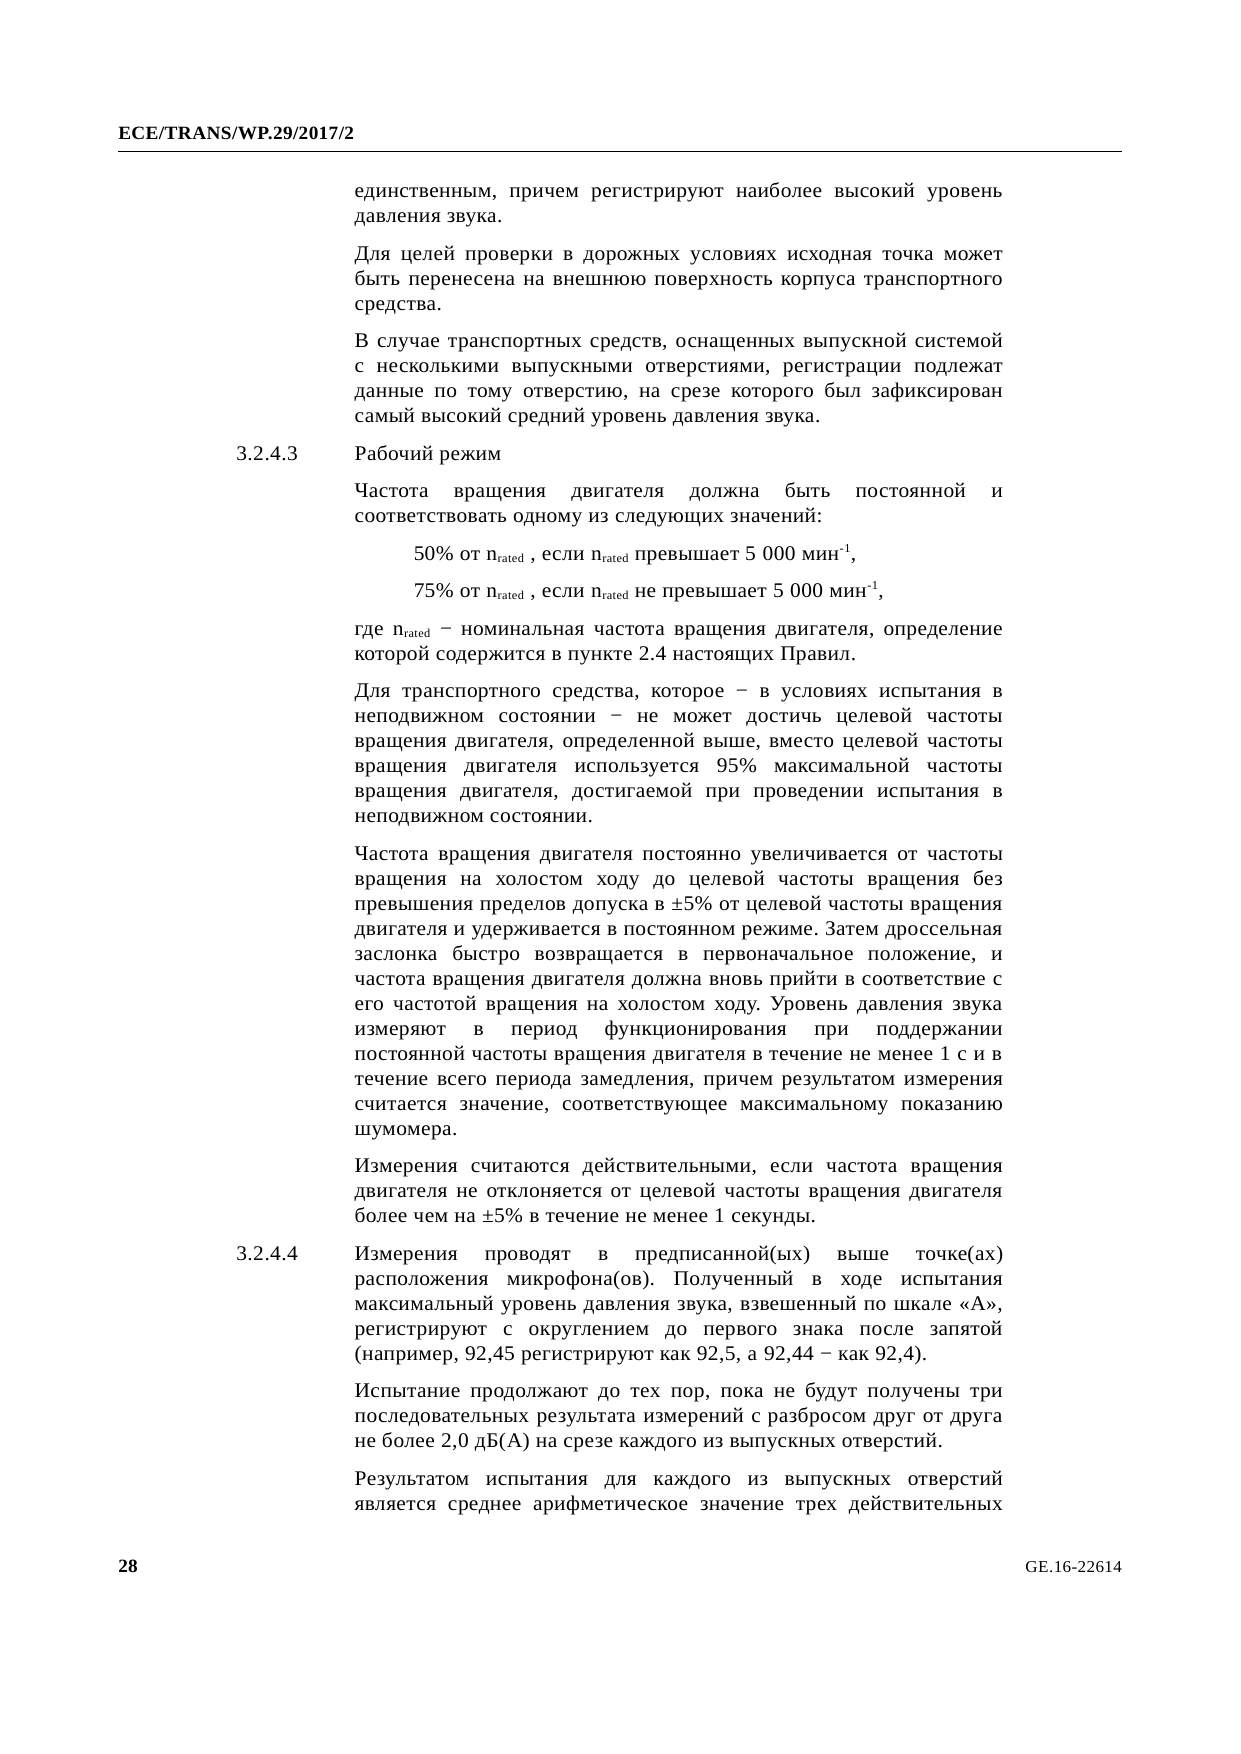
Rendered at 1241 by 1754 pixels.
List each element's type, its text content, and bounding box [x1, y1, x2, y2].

text Испытание продолжают до тех пор, пока не будут получены три последовательных результата измерений с разбросом друг от друга не более 2,0 дБ(A) на срезе каждого из выпускных отверстий. [354, 1377, 1004, 1452]
text где nrated − номинальная частота вращения двигателя, определение которой содержится в пункте 2.4 настоящих Правил. [354, 615, 1004, 665]
text Измерения считаются действительными, если частота вращения двигателя не отклоняется от целевой частоты вращения двигателя более чем на ±5% в течение не менее 1 секунды. [354, 1152, 1004, 1227]
text В случае транспортных средств, оснащенных выпускной системой с несколькими выпускными отверстиями, регистрации подлежат данные по тому отверстию, на срезе которого был зафиксирован самый высокий средний уровень давления звука. [354, 327, 1004, 427]
text 3.2.4.3 Рабочий режим [236, 440, 1004, 465]
text Частота вращения двигателя должна быть постоянной и соответствовать одному из следующих значений: [354, 477, 1004, 527]
text Для транспортного средства, которое − в условиях испытания в неподвижном состоянии − не может достичь целевой частоты вращения двигателя, определенной выше, вместо целевой частоты вращения двигателя используется 95% максимальной частоты вращения двигателя, достигаемой при проведении испытания в неподвижном состоянии. [354, 677, 1004, 827]
text 75% от nrated , если nrated не превышает 5 000 мин-1, [413, 577, 1004, 602]
text 50% от nrated , если nrated превышает 5 000 мин-1, [413, 540, 1004, 565]
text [354, 1465, 1004, 1515]
text Для целей проверки в дорожных условиях исходная точка может быть перенесена на внешнюю поверхность корпуса транспортного средства. [354, 240, 1004, 315]
text 3.2.4.4 Измерения проводят в предписанной(ых) выше точке(ах) расположения микрофона(ов). Полученный в ходе испытания максимальный уровень давления звука, взвешенный по шкале «А», регистрируют с округлением до первого знака после запятой (например, 92,45 регистрируют как 92,5, а 92,44 − как 92,4). [236, 1240, 1004, 1365]
text Частота вращения двигателя постоянно увеличивается от частоты вращения на холостом ходу до целевой частоты вращения без превышения пределов допуска в ±5% от целевой частоты вращения двигателя и удерживается в постоянном режиме. Затем дроссельная заслонка быстро возвращается в первоначальное положение, и частота вращения двигателя должна вновь прийти в соответствие с его частотой вращения на холостом ходу. Уровень давления звука измеряют в период функционирования при поддержании постоянной частоты вращения двигателя в течение не менее 1 с и в течение всего периода замедления, причем результатом измерения считается значение, соответствующее максимальному показанию шумомера. [354, 840, 1004, 1140]
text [354, 177, 1004, 227]
